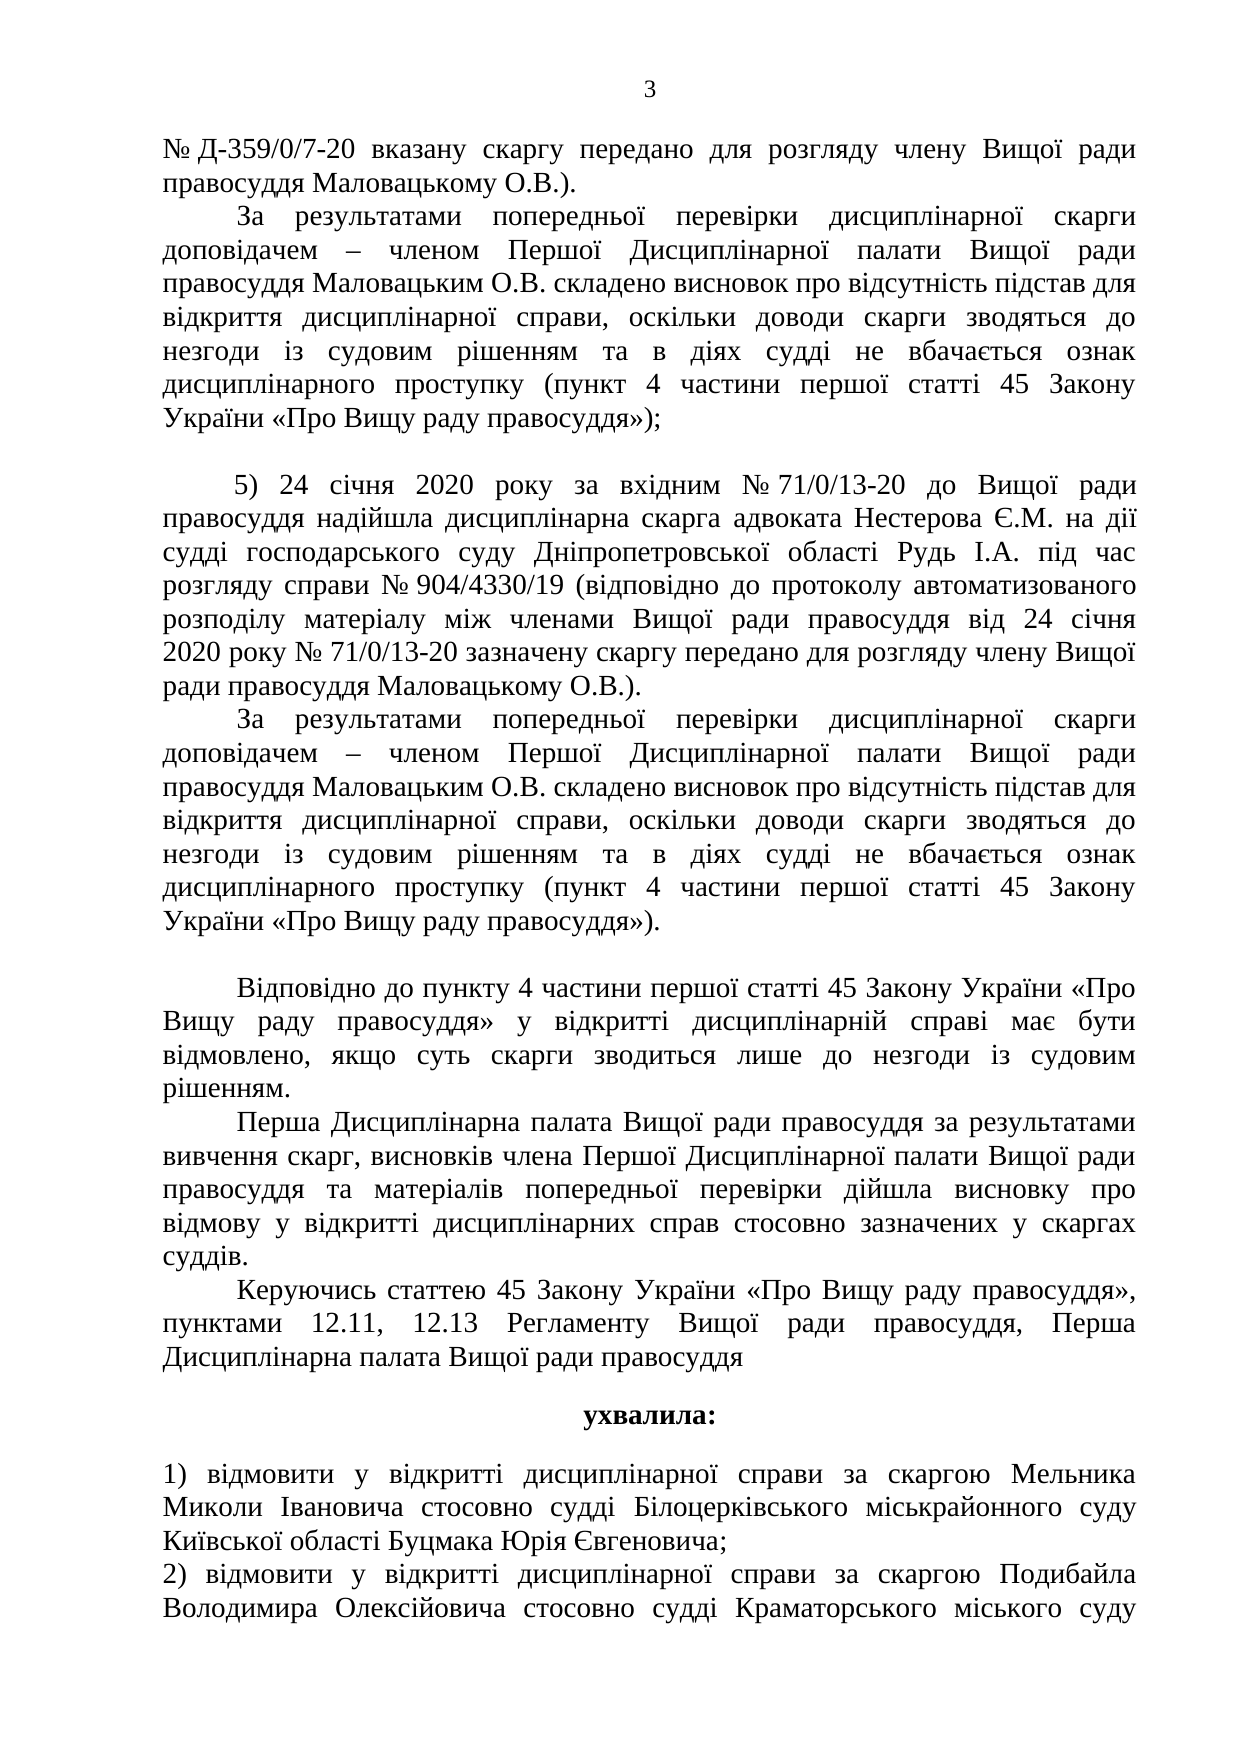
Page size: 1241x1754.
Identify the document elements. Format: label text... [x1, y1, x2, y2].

text За результатами попередньої перевірки дисциплінарної скарги доповідачем – членом Першої Дисциплінарної палати Вищої ради правосуддя Маловацьким О.В. складено висновок про відсутність підстав для відкриття дисциплінарної справи, оскільки доводи скарги зводяться до незгоди із судовим рішенням та в діях судді не вбачається ознак дисциплінарного проступку (пункт 4 частини першої статті 45 Закону України «Про Вищу раду правосуддя»). [162, 702, 1137, 936]
text ухвалила: [162, 1397, 1137, 1431]
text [162, 1557, 1137, 1624]
text 1) відмовити у відкритті дисциплінарної справи за скаргою Мельника Миколи Івановича стосовно судді Білоцерківського міськрайонного суду Київської області Буцмака Юрія Євгеновича; [162, 1456, 1137, 1557]
text Перша Дисциплінарна палата Вищої ради правосуддя за результатами вивчення скарг, висновків члена Першої Дисциплінарної палати Вищої ради правосуддя та матеріалів попередньої перевірки дійшла висновку про відмову у відкритті дисциплінарних справ стосовно зазначених у скаргах суддів. [162, 1104, 1137, 1272]
text Відповідно до пункту 4 частини першої статті 45 Закону України «Про Вищу раду правосуддя» у відкритті дисциплінарній справі має бути відмовлено, якщо суть скарги зводиться лише до незгоди із судовим рішенням. [162, 970, 1137, 1104]
text 5) 24 січня 2020 року за вхідним № 71/0/13-20 до Вищої ради правосуддя надійшла дисциплінарна скарга адвоката Нестерова Є.М. на дії судді господарського суду Дніпропетровської області Рудь І.А. під час розгляду справи № 904/4330/19 (відповідно до протоколу автоматизованого розподілу матеріалу між членами Вищої ради правосуддя від 24 січня 2020 року № 71/0/13-20 зазначену скаргу передано для розгляду члену Вищої ради правосуддя Маловацькому О.В.). [162, 467, 1137, 702]
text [162, 131, 1137, 198]
text Керуючись статтею 45 Закону України «Про Вищу раду правосуддя», пунктами 12.11, 12.13 Регламенту Вищої ради правосуддя, Перша Дисциплінарна палата Вищої ради правосуддя [162, 1272, 1137, 1372]
text За результатами попередньої перевірки дисциплінарної скарги доповідачем – членом Першої Дисциплінарної палати Вищої ради правосуддя Маловацьким О.В. складено висновок про відсутність підстав для відкриття дисциплінарної справи, оскільки доводи скарги зводяться до незгоди із судовим рішенням та в діях судді не вбачається ознак дисциплінарного проступку (пункт 4 частини першої статті 45 Закону України «Про Вищу раду правосуддя»); [162, 198, 1137, 433]
